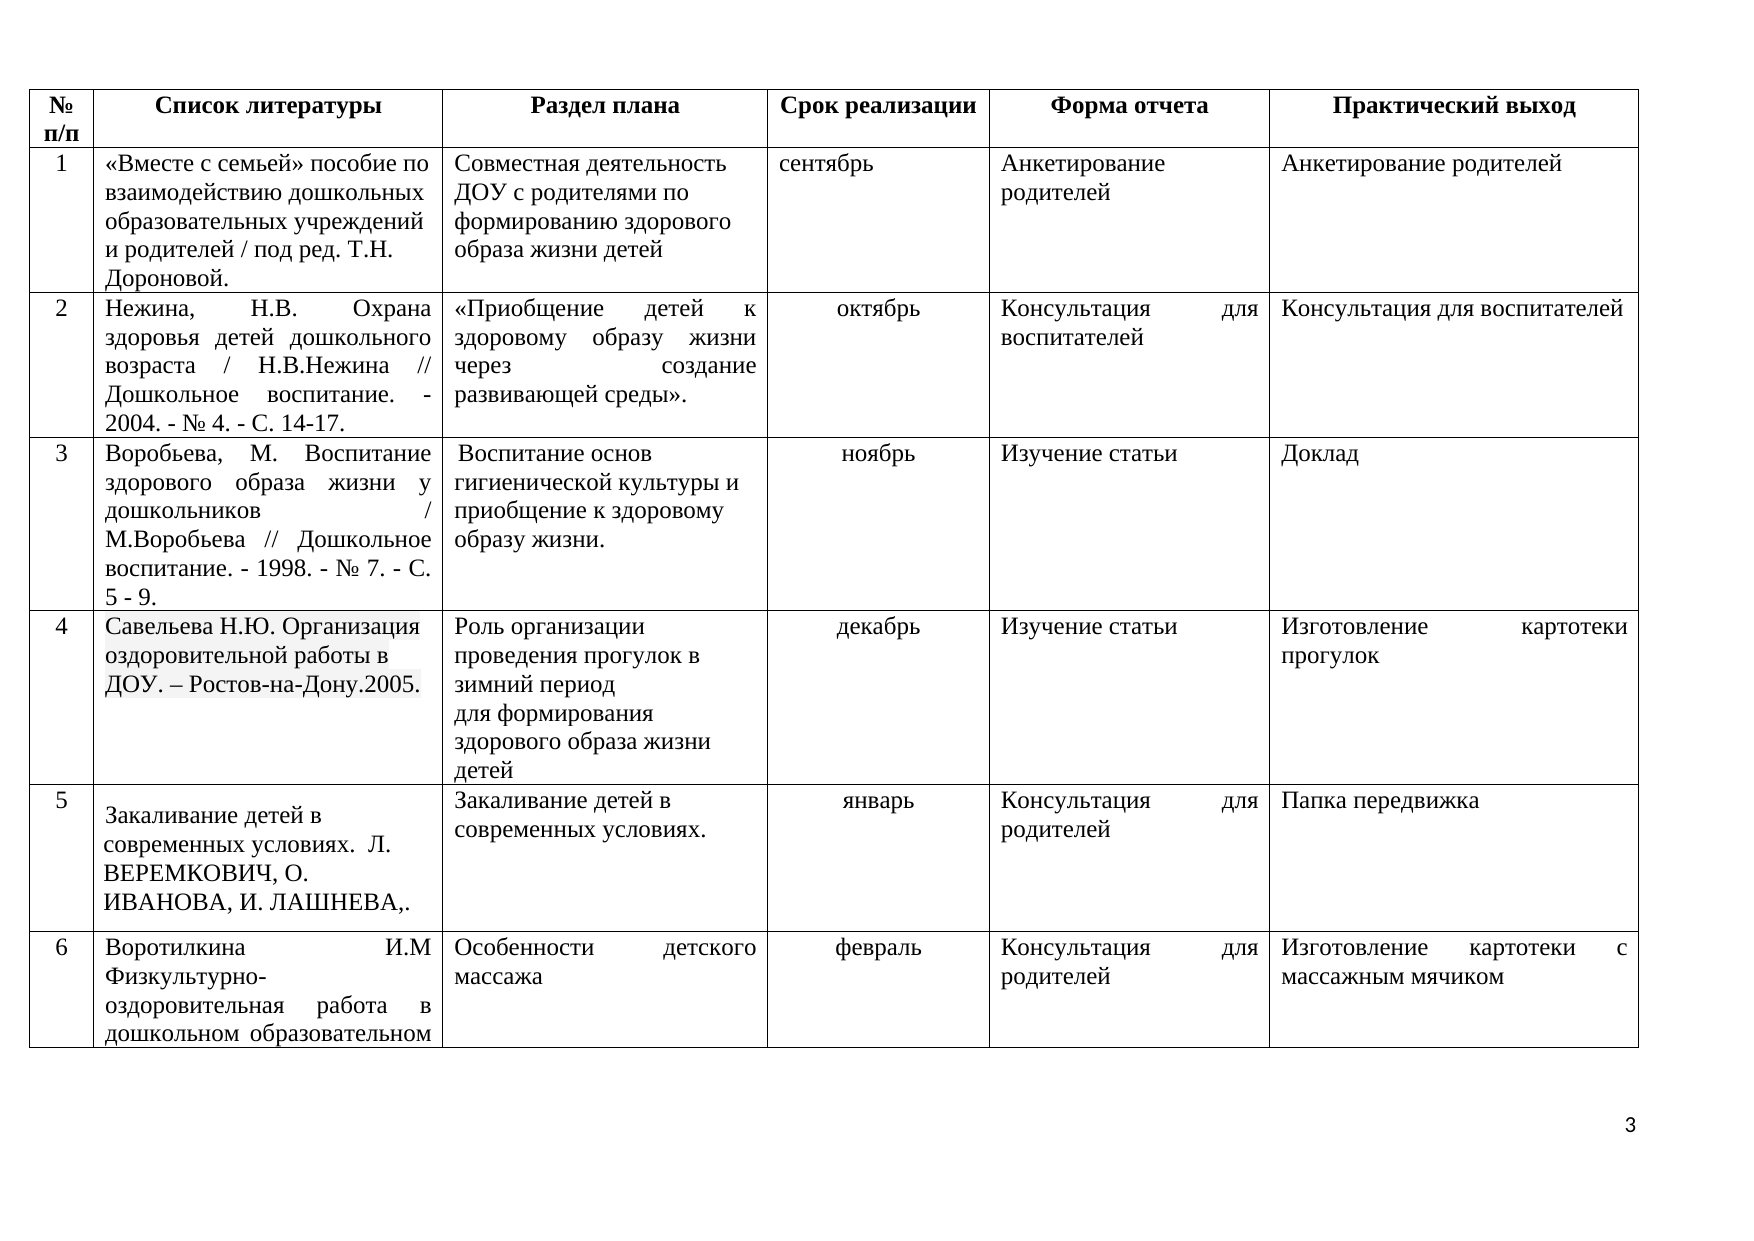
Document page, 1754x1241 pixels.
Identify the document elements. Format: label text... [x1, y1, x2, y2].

table_cell Консультация для воспитателей [990, 293, 1269, 437]
table_cell февраль [768, 932, 989, 1047]
table_cell 4 [30, 611, 93, 784]
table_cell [1270, 932, 1638, 1047]
table_cell ноябрь [768, 438, 989, 610]
table_cell январь [768, 785, 989, 931]
table_cell 3 [30, 438, 93, 610]
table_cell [990, 932, 1269, 1047]
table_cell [443, 932, 767, 1047]
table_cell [94, 932, 442, 1047]
table_header № п/п [30, 90, 93, 147]
table_header Практический выход [1270, 90, 1638, 147]
table_cell Закаливание детей в современных условиях. [443, 785, 767, 931]
table_cell Воспитание основ гигиенической культуры и приобщение к здоровому образу жизни. [443, 438, 767, 610]
table_cell Савельева Н.Ю. Организация оздоровительной работы в ДОУ. – Ростов-на-Дону.2005. [94, 611, 442, 784]
table_cell 6 [30, 932, 93, 1047]
table_cell Совместная деятельность ДОУ с родителями по формированию здорового образа жизни детей [443, 148, 767, 292]
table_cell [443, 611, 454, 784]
table_cell Доклад [1270, 438, 1638, 610]
table_cell Закаливание детей в современных условиях. Л. ВЕРЕМКОВИЧ, О. ИВАНОВА, И. ЛАШНЕВА,. [94, 785, 442, 931]
table_cell «Приобщение детей к здоровому образу жизни через создание развивающей среды». [443, 293, 767, 437]
table_cell Консультация для родителей [990, 785, 1269, 931]
table_cell Анкетирование родителей [990, 148, 1269, 292]
table_cell 5 [30, 785, 93, 931]
table_cell декабрь [768, 611, 989, 784]
table_cell 2 [30, 293, 93, 437]
table_cell Изучение статьи [990, 438, 1269, 610]
table_cell Роль организации проведения прогулок в зимний период для формирования здорового образа жизни детей [513, 611, 767, 784]
table_header Срок реализации [768, 90, 989, 147]
table_cell Консультация для воспитателей [1270, 293, 1638, 437]
table_header Раздел плана [443, 90, 767, 147]
table_cell «Вместе с семьей» пособие по взаимодействию дошкольных образовательных учреждений и родителей / под ред. Т.Н. Дороновой. [94, 148, 442, 292]
table_cell 1 [30, 148, 93, 292]
table_cell октябрь [768, 293, 989, 437]
table_cell Изготовление картотеки прогулок [1270, 611, 1638, 784]
table_cell Изучение статьи [990, 611, 1269, 784]
table_cell Нежина, Н.В. Охрана здоровья детей дошкольного возраста / Н.В.Нежина // Дошкольное воспитание. - 2004. - № 4. - С. 14-17. [94, 293, 442, 437]
table_cell Папка передвижка [1270, 785, 1638, 931]
table_cell сентябрь [768, 148, 989, 292]
table_cell Анкетирование родителей [1270, 148, 1638, 292]
table_cell Воробьева, М. Воспитание здорового образа жизни у дошкольников / М.Воробьева // Дошкольное воспитание. - 1998. - № 7. - С. 5 - 9. [94, 438, 442, 610]
table_header Форма отчета [990, 90, 1269, 147]
table_header Список литературы [94, 90, 442, 147]
